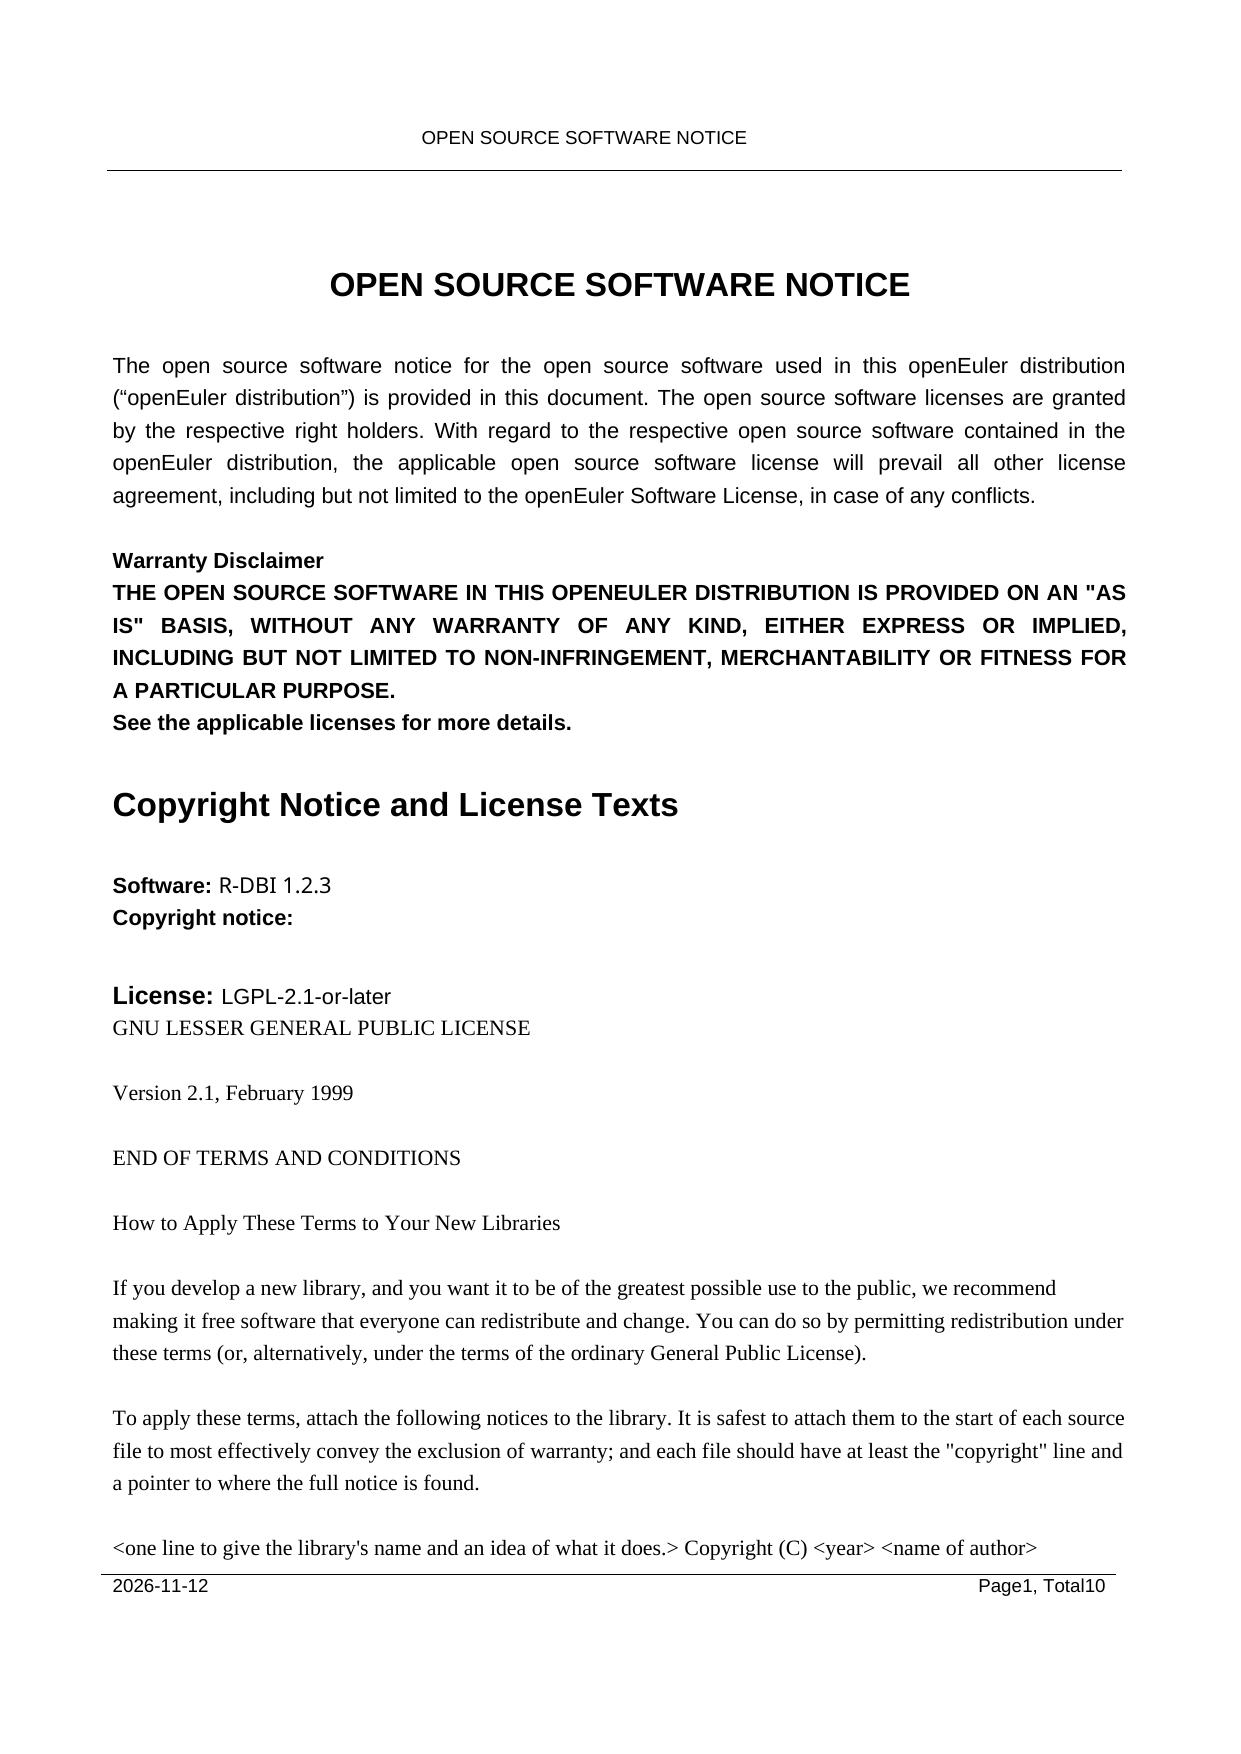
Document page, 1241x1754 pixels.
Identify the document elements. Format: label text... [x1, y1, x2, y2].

text License: LGPL-2.1-or-later [112, 979, 1128, 1012]
text OPEN SOURCE SOFTWARE NOTICE [112, 251, 1128, 316]
text Copyright Notice and License Texts [112, 771, 1128, 836]
text The open source software notice for the open source software used in this openEuler distribution (“openEuler distribution”) is provided in this document. The open source software licenses are granted by the respective right holders. With regard to the respective open source software contained in the openEuler distribution, the applicable open source software license will prevail all other license agreement, including but not limited to the openEuler Software License, in case of any conflicts. [112, 349, 1128, 511]
text Warranty Disclaimer [112, 544, 1128, 576]
text THE OPEN SOURCE SOFTWARE IN THIS OPENEULER DISTRIBUTION IS PROVIDED ON AN "AS IS" BASIS, WITHOUT ANY WARRANTY OF ANY KIND, EITHER EXPRESS OR IMPLIED, INCLUDING BUT NOT LIMITED TO NON-INFRINGEMENT, MERCHANTABILITY OR FITNESS FOR A PARTICULAR PURPOSE. See the applicable licenses for more details. [112, 576, 1128, 739]
title Software: R-DBI 1.2.3 [112, 869, 1128, 901]
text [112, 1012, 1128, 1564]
text Copyright notice: [112, 901, 1128, 934]
